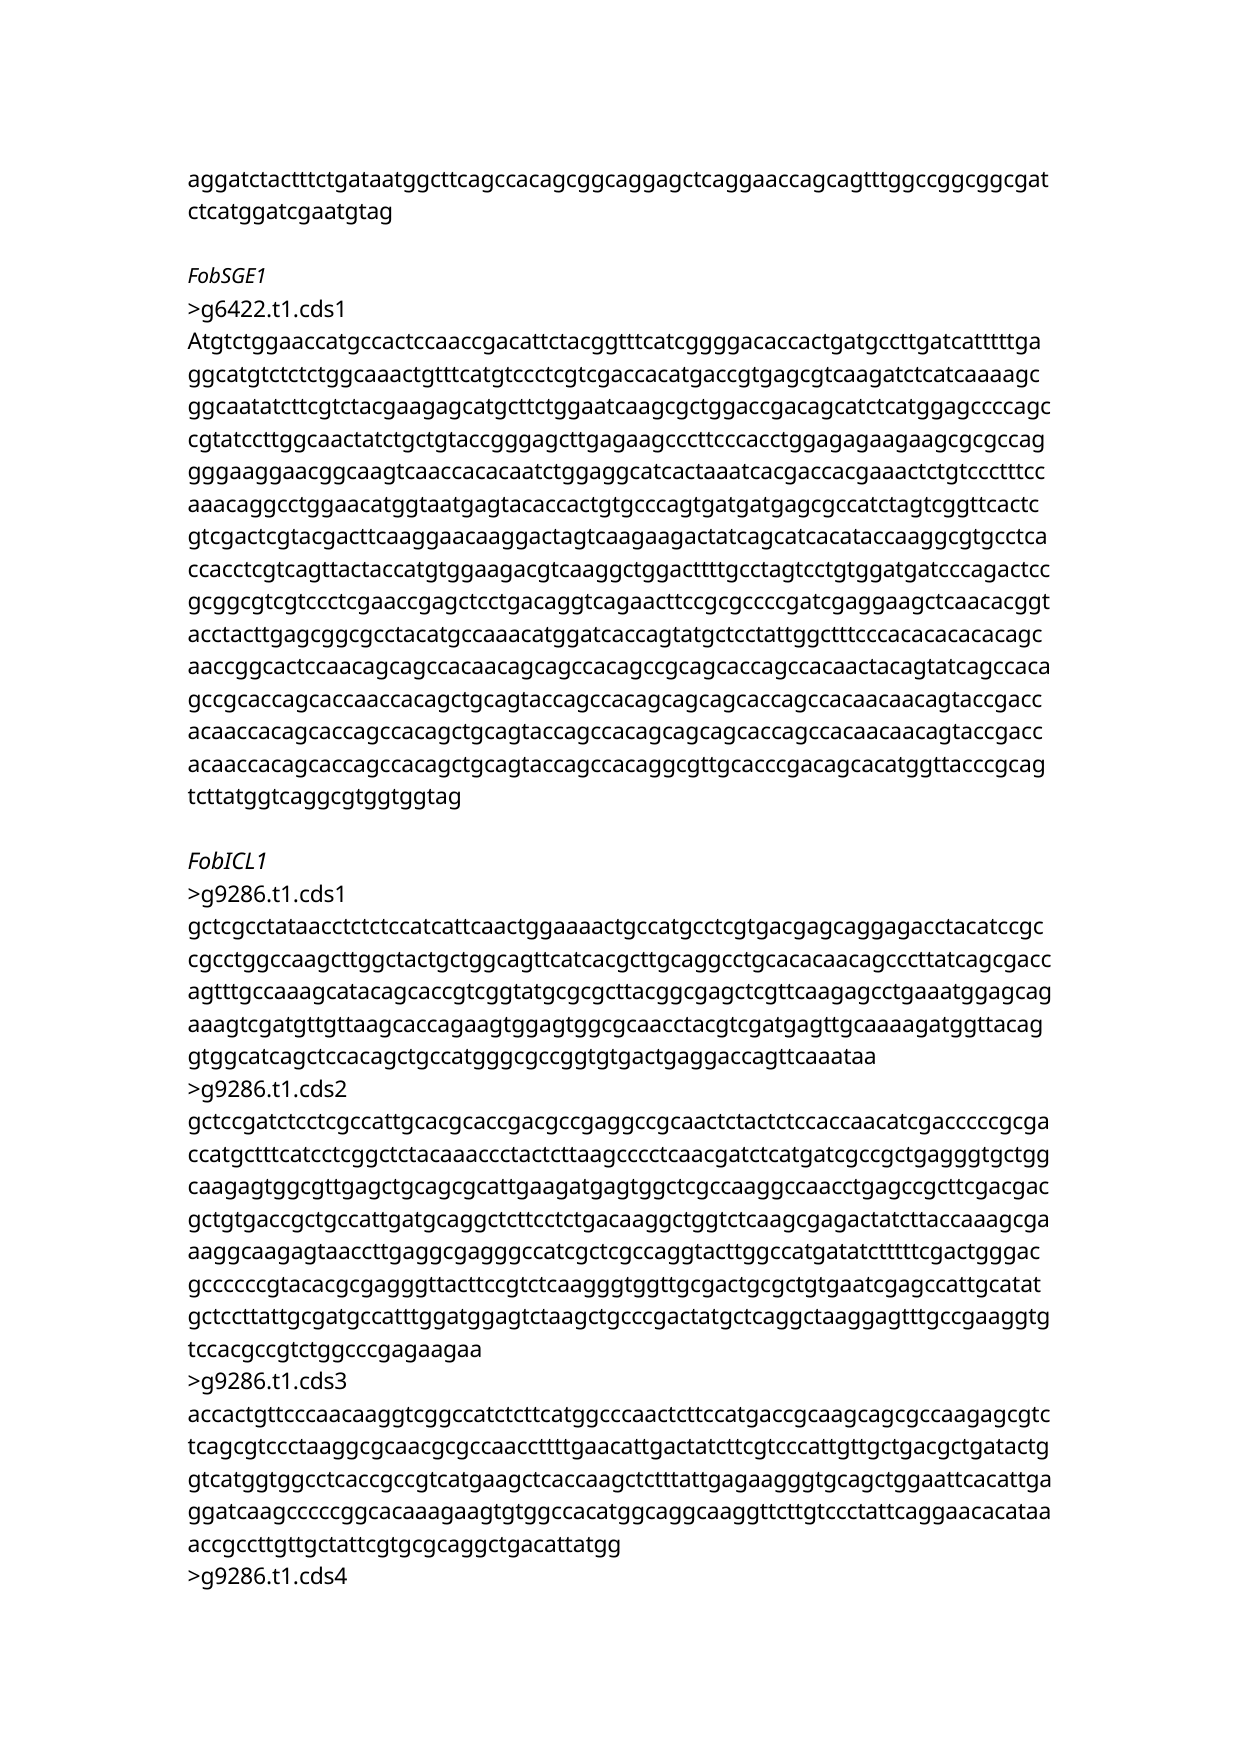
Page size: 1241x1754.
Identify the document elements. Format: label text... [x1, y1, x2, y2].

text gctcgcctataacctctctccatcattcaactggaaaactgccatgcctcgtgacgagcaggagacctacatccgccgcctggccaagcttggctactgctggcagttcatcacgcttgcaggcctgcacacaacagcccttatcagcgaccagtttgccaaagcatacagcaccgtcggtatgcgcgcttacggcgagctcgttcaagagcctgaaatggagcagaaagtcgatgttgttaagcaccagaagtggagtggcgcaacctacgtcgatgagttgcaaaagatggttacaggtggcatcagctccacagctgccatgggcgccggtgtgactgaggaccagttcaaataa [187, 909, 1053, 1072]
text >g9286.t1.cds4 [187, 1559, 1053, 1592]
text Atgtctggaaccatgccactccaaccgacattctacggtttcatcggggacaccactgatgccttgatcatttttgaggcatgtctctctggcaaactgtttcatgtccctcgtcgaccacatgaccgtgagcgtcaagatctcatcaaaagcggcaatatcttcgtctacgaagagcatgcttctggaatcaagcgctggaccgacagcatctcatggagccccagccgtatccttggcaactatctgctgtaccgggagcttgagaagcccttcccacctggagagaagaagcgcgccaggggaaggaacggcaagtcaaccacacaatctggaggcatcactaaatcacgaccacgaaactctgtccctttccaaacaggcctggaacatggtaatgagtacaccactgtgcccagtgatgatgagcgccatctagtcggttcactcgtcgactcgtacgacttcaaggaacaaggactagtcaagaagactatcagcatcacataccaaggcgtgcctcaccacctcgtcagttactaccatgtggaagacgtcaaggctggacttttgcctagtcctgtggatgatcccagactccgcggcgtcgtccctcgaaccgagctcctgacaggtcagaacttccgcgccccgatcgaggaagctcaacacggtacctacttgagcggcgcctacatgccaaacatggatcaccagtatgctcctattggctttcccacacacacacagcaaccggcactccaacagcagccacaacagcagccacagccgcagcaccagccacaactacagtatcagccacagccgcaccagcaccaaccacagctgcagtaccagccacagcagcagcaccagccacaacaacagtaccgaccacaaccacagcaccagccacagctgcagtaccagccacagcagcagcaccagccacaacaacagtaccgaccacaaccacagcaccagccacagctgcagtaccagccacaggcgttgcacccgacagcacatggttacccgcagtcttatggtcaggcgtggtggtag [187, 324, 1053, 812]
text accactgttcccaacaaggtcggccatctcttcatggcccaactcttccatgaccgcaagcagcgccaagagcgtctcagcgtccctaaggcgcaacgcgccaaccttttgaacattgactatcttcgtcccattgttgctgacgctgatactggtcatggtggcctcaccgccgtcatgaagctcaccaagctctttattgagaagggtgcagctggaattcacattgaggatcaagcccccggcacaaagaagtgtggccacatggcaggcaaggttcttgtccctattcaggaacacataaaccgccttgttgctattcgtgcgcaggctgacattatgg [187, 1397, 1053, 1559]
text FobSGE1 [187, 259, 1053, 292]
text >g9286.t1.cds3 [187, 1364, 1053, 1397]
text >g6422.t1.cds1 [187, 292, 1053, 324]
text FobICL1 [187, 844, 1053, 877]
text >g9286.t1.cds2 [187, 1072, 1053, 1104]
text gctccgatctcctcgccattgcacgcaccgacgccgaggccgcaactctactctccaccaacatcgacccccgcgaccatgctttcatcctcggctctacaaaccctactcttaagcccctcaacgatctcatgatcgccgctgagggtgctggcaagagtggcgttgagctgcagcgcattgaagatgagtggctcgccaaggccaacctgagccgcttcgacgacgctgtgaccgctgccattgatgcaggctcttcctctgacaaggctggtctcaagcgagactatcttaccaaagcgaaaggcaagagtaaccttgaggcgagggccatcgctcgccaggtacttggccatgatatctttttcgactgggacgccccccgtacacgcgagggttacttccgtctcaagggtggttgcgactgcgctgtgaatcgagccattgcatatgctccttattgcgatgccatttggatggagtctaagctgcccgactatgctcaggctaaggagtttgccgaaggtgtccacgccgtctggcccgagaagaa [187, 1104, 1053, 1364]
text >g9286.t1.cds1 [187, 877, 1053, 909]
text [187, 162, 1053, 227]
